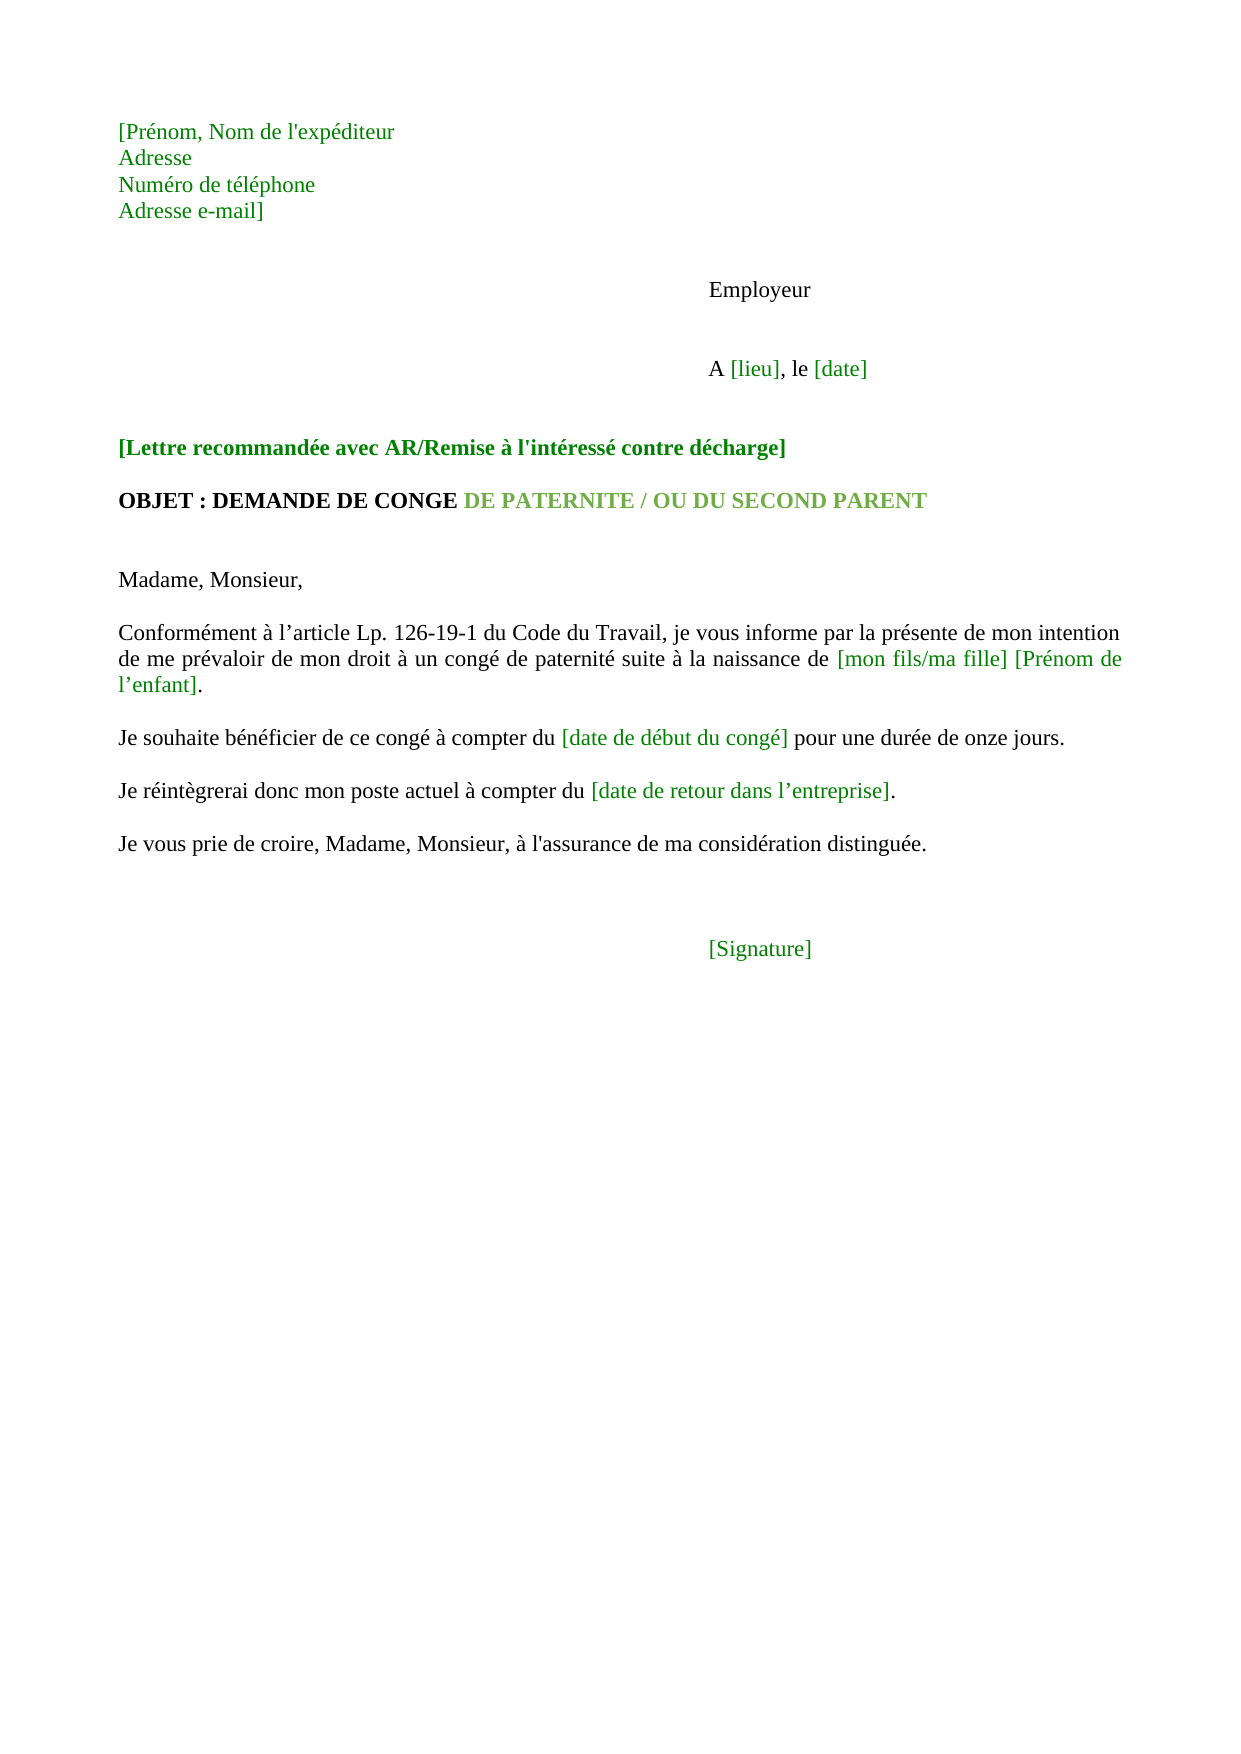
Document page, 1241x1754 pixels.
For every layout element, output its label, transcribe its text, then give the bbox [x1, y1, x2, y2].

text [Prénom, Nom de l'expéditeur [118, 118, 1122, 144]
text Conformément à l’article Lp. 126-19-1 du Code du Travail, je vous informe par la présente de mon intention de me prévaloir de mon droit à un congé de paternité suite à la naissance de [mon fils/ma fille] [Prénom de l’enfant]. [118, 619, 1122, 698]
text [Signature] [118, 935, 1122, 961]
text Je vous prie de croire, Madame, Monsieur, à l'assurance de ma considération distinguée. [118, 830, 1122, 856]
text Madame, Monsieur, [118, 566, 1122, 592]
text Je réintègrerai donc mon poste actuel à compter du [date de retour dans l’entreprise]. [118, 777, 1122, 803]
text Je souhaite bénéficier de ce congé à compter du [date de début du congé] pour une durée de onze jours. [118, 724, 1122, 751]
text Numéro de téléphone [118, 171, 1122, 197]
text Adresse [118, 144, 1122, 171]
text Employeur [118, 276, 1122, 303]
text OBJET : DEMANDE DE CONGE DE PATERNITE / OU DU SECOND PARENT [118, 487, 1122, 513]
text A [lieu], le [date] [634, 355, 1122, 382]
text [Lettre recommandée avec AR/Remise à l'intéressé contre décharge] [118, 434, 1122, 461]
text Adresse e-mail] [118, 197, 1122, 223]
